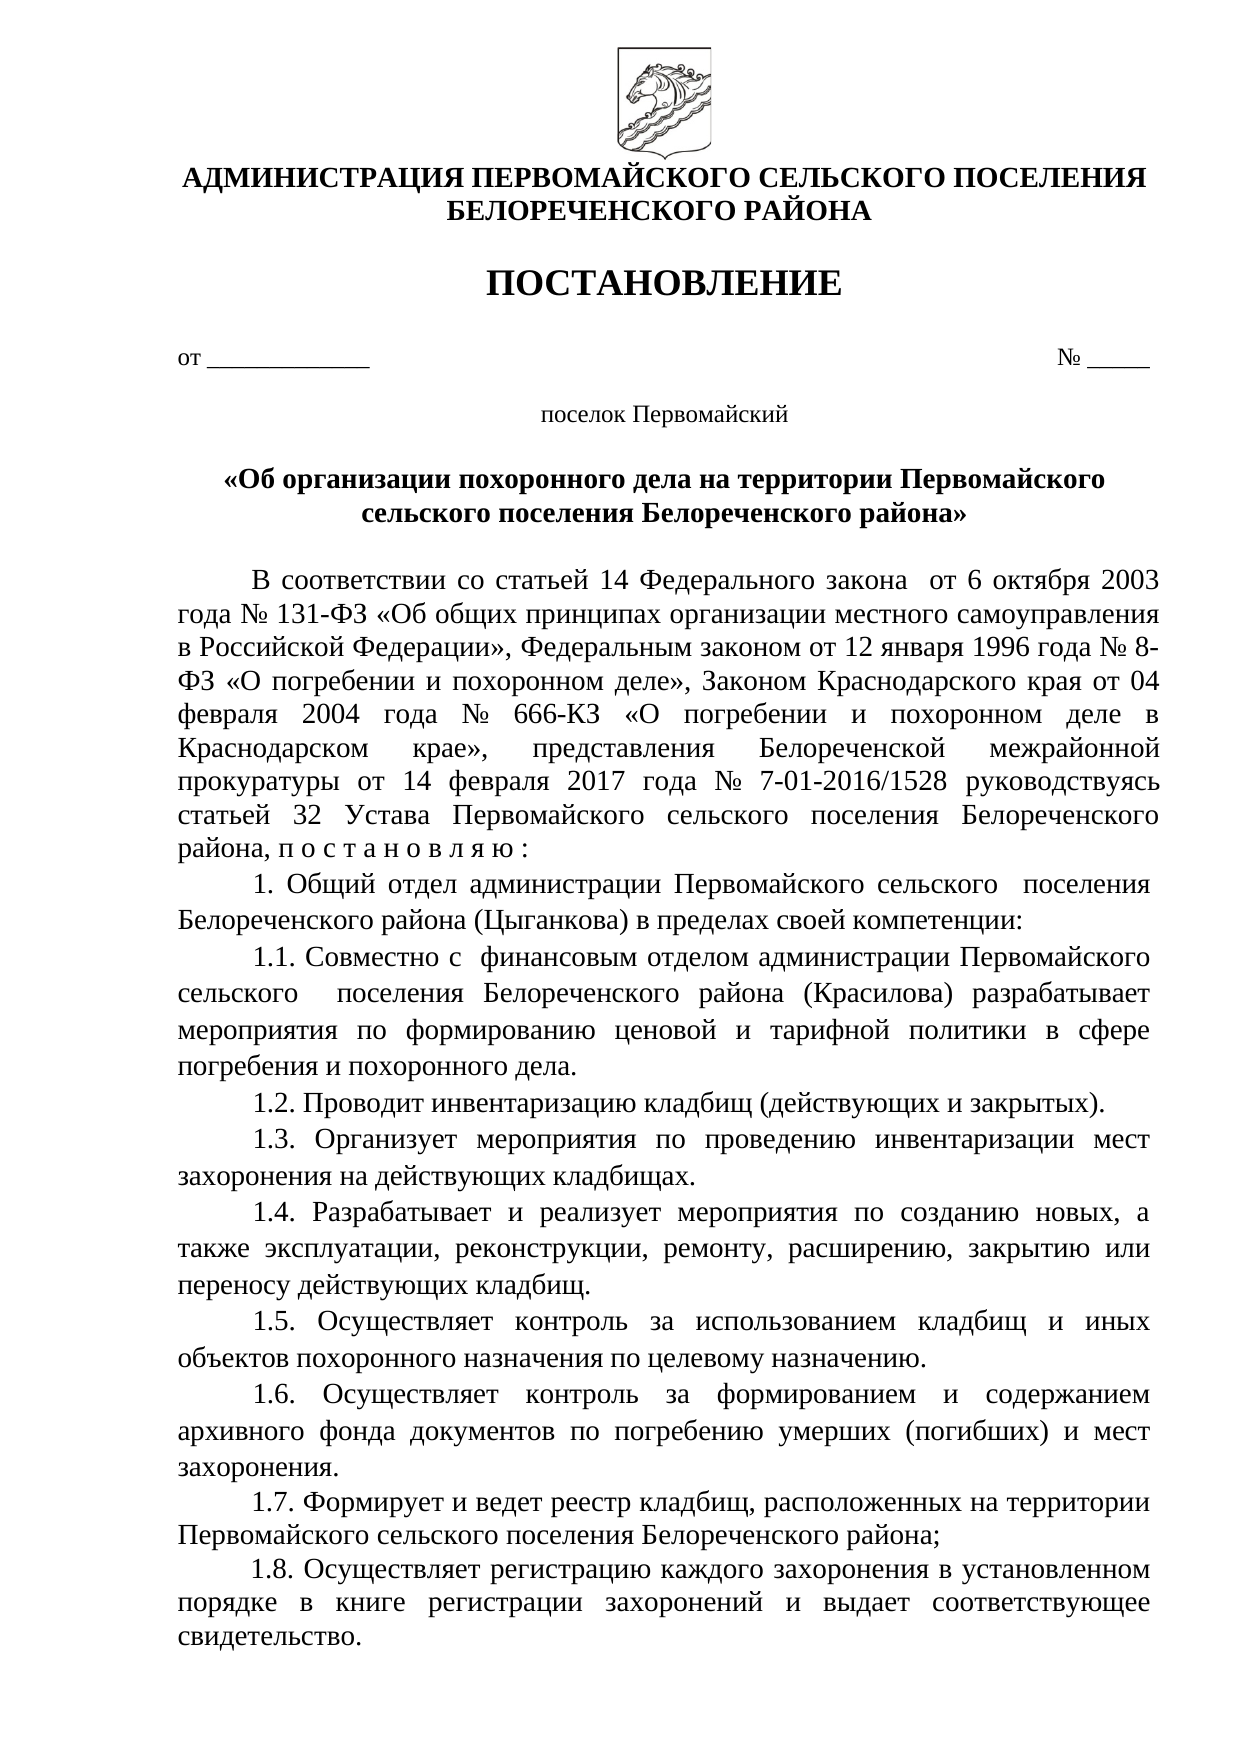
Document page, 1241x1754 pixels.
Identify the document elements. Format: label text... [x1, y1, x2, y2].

text 1.2. Проводит инвентаризацию кладбищ (действующих и закрытых). [177, 1083, 1151, 1119]
text 1.7. Формирует и ведет реестр кладбищ, расположенных на территории Первомайского сельского поселения Белореченского района; [177, 1484, 1152, 1551]
text 1.3. Организует мероприятия по проведению инвентаризации мест захоронения на действующих кладбищах. [177, 1119, 1151, 1192]
text 1.6. Осуществляет контроль за формированием и содержанием архивного фонда документов по погребению умерших (погибших) и мест захоронения. [177, 1374, 1151, 1484]
text 1.1. Совместно с финансовым отделом администрации Первомайского сельского поселения Белореченского района (Красилова) разрабатывает мероприятия по формированию ценовой и тарифной политики в сфере погребения и похоронного дела. [177, 937, 1151, 1083]
text ПОСТАНОВЛЕНИЕ [177, 260, 1152, 303]
text БЕЛОРЕЧЕНСКОГО РАЙОНА [167, 193, 1152, 227]
text 1. Общий отдел администрации Первомайского сельского поселения Белореченского района (Цыганкова) в пределах своей компетенции: [177, 864, 1151, 937]
text 1.5. Осуществляет контроль за использованием кладбищ и иных объектов похоронного назначения по целевому назначению. [177, 1302, 1151, 1374]
text 1.8. Осуществляет регистрацию каждого захоронения в установленном порядке в книге регистрации захоронений и выдает соответствующее свидетельство. [177, 1551, 1152, 1652]
text «Об организации похоронного дела на территории Первомайского сельского поселения Белореченского района» [177, 462, 1152, 529]
text от _____________ № _____ [177, 342, 1152, 371]
text поселок Первомайский [177, 399, 1152, 428]
picture [617, 47, 712, 160]
text 1.4. Разрабатывает и реализует мероприятия по созданию новых, а также эксплуатации, реконструкции, ремонту, расширению, закрытию или переносу действующих кладбищ. [177, 1192, 1151, 1302]
text АДМИНИСТРАЦИЯ ПЕРВОМАЙСКОГО СЕЛЬСКОГО ПОСЕЛЕНИЯ [177, 160, 1152, 193]
text В соответствии со статьей 14 Федерального закона от 6 октября 2003 года № 131-ФЗ «Об общих принципах организации местного самоуправления в Российской Федерации», Федеральным законом от 12 января 1996 года № 8-ФЗ «О погребении и похоронном деле», Законом Краснодарского края от 04 февраля 2004 года № 666-КЗ «О погребении и похоронном деле в Краснодарском крае», представления Белореченской межрайонной прокуратуры от 14 февраля 2017 года № 7-01-2016/1528 руководствуясь статьей 32 Устава Первомайского сельского поселения Белореченского района, п о с т а н о в л я ю : [177, 562, 1160, 864]
